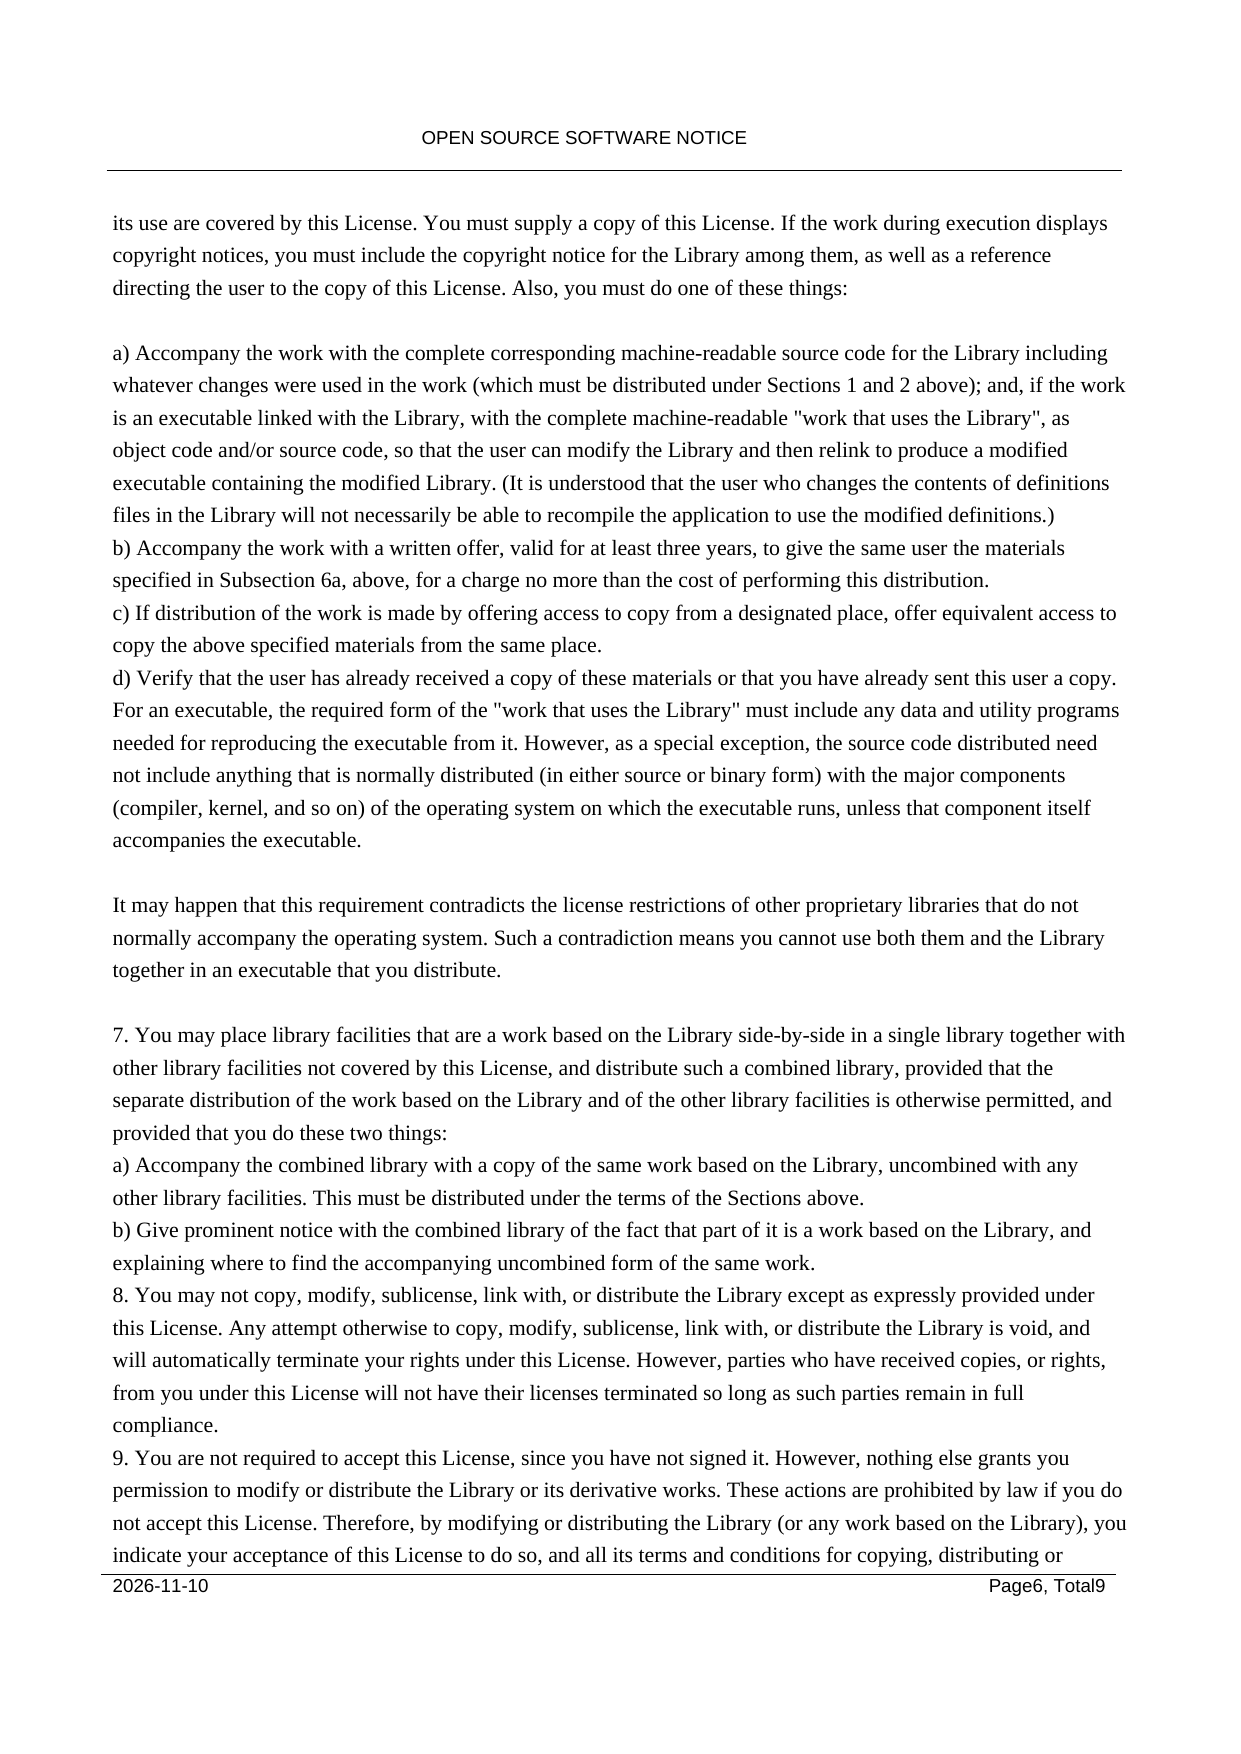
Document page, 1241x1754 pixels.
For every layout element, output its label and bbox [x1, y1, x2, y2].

text [112, 206, 1128, 1571]
